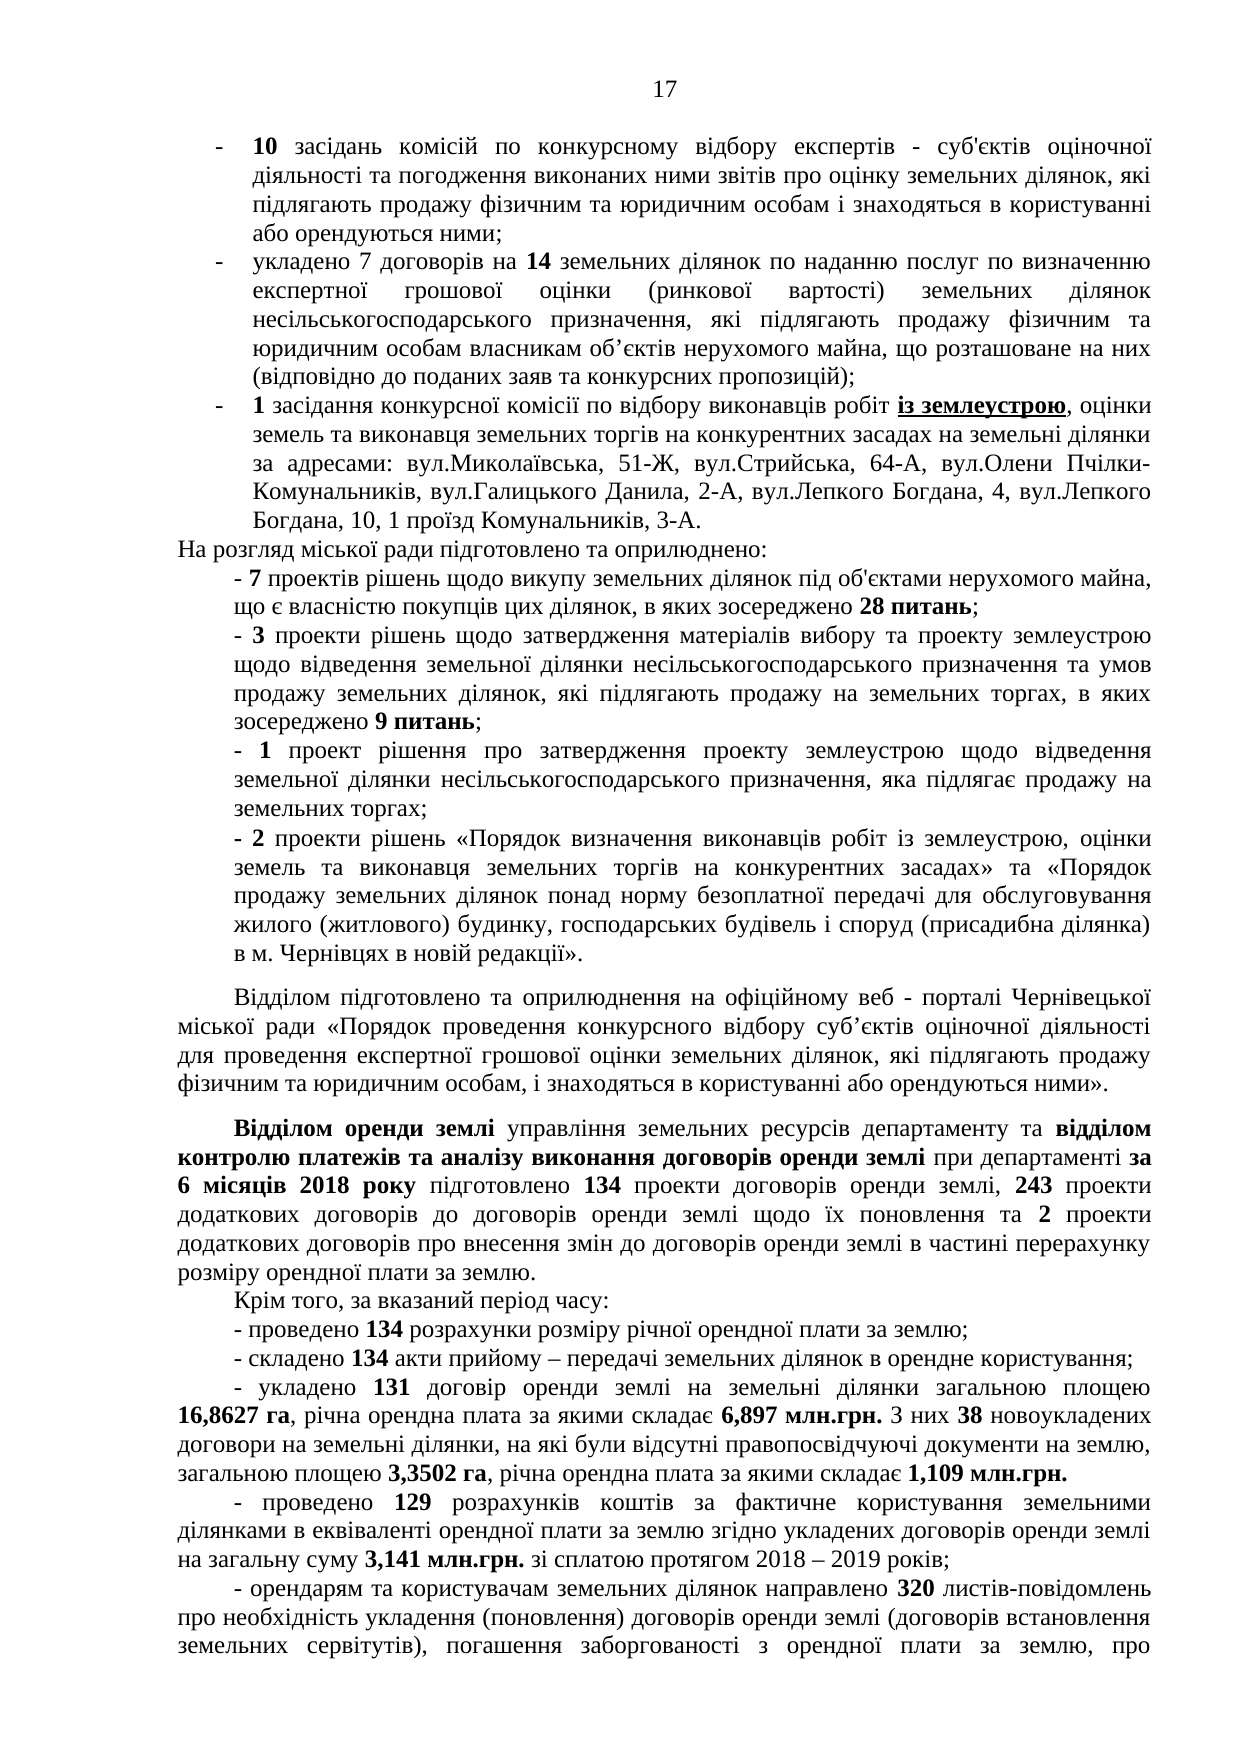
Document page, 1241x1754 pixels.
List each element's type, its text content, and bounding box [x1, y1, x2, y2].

text - 2 проекти рішень «Порядок визначення виконавців робіт із землеустрою, оцінки земель та виконавця земельних торгів на конкурентних засадах» та «Порядок продажу земельних ділянок понад норму безоплатної передачі для обслуговування жилого (житлового) будинку, господарських будівель і споруд (присадибна ділянка) в м. Чернівцях в новій редакції». [233, 823, 1152, 967]
text - 3 проекти рішень щодо затвердження матеріалів вибору та проекту землеустрою щодо відведення земельної ділянки несільськогосподарського призначення та умов продажу земельних ділянок, які підлягають продажу на земельних торгах, в яких зосереджено 9 питань; [233, 620, 1152, 735]
text - проведено 129 розрахунків коштів за фактичне користування земельними ділянками в еквіваленті орендної плати за землю згідно укладених договорів оренди землі на загальну суму 3,141 млн.грн. зі сплатою протягом 2018 – 2019 років; [177, 1487, 1152, 1573]
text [177, 1573, 1152, 1659]
text - укладено 131 договір оренди землі на земельні ділянки загальною площею , річна орендна плата за якими складає 6,897 млн.грн. З них 38 новоукладених договори на земельні ділянки, на які були відсутні правопосвідчуючі документи на землю, загальною площею , річна орендна плата за якими складає 1,109 млн.грн. [177, 1372, 1152, 1487]
list 10 засідань комісій по конкурсному відбору експертів - суб'єктів оціночної діяльності та погодження виконаних ними звітів про оцінку земельних ділянок, які підлягають продажу фізичним та юридичним особам і знаходяться в користуванні або орендуються ними; [215, 131, 1152, 246]
text Крім того, за вказаний період часу: [177, 1285, 1152, 1314]
text - 7 проектів рішень щодо викупу земельних ділянок під об'єктами нерухомого майна, що є власністю покупців цих ділянок, в яких зосереджено 28 питань; [180, 563, 1152, 620]
text Відділом підготовлено та оприлюднення на офіційному веб - порталі Чернівецької міської ради «Порядок проведення конкурсного відбору суб’єктів оціночної діяльності для проведення експертної грошової оцінки земельних ділянок, які підлягають продажу фізичним та юридичним особам, і знаходяться в користуванні або орендуються ними». [177, 982, 1152, 1097]
list 1 засідання конкурсної комісії по відбору виконавців робіт із землеустрою, оцінки земель та виконавця земельних торгів на конкурентних засадах на земельні ділянки за адресами: вул.Миколаївська, 51-Ж, вул.Стрийська, 64-А, вул.Олени Пчілки-Комунальників, вул.Галицького Данила, 2-А, вул.Лепкого Богдана, 4, вул.Лепкого Богдана, 10, 1 проїзд Комунальників, 3-А. [215, 390, 1152, 534]
text На розгляд міської ради підготовлено та оприлюднено: [177, 534, 1152, 563]
text - проведено 134 розрахунки розміру річної орендної плати за землю; [177, 1314, 1152, 1343]
text - 1 проект рішення про затвердження проекту землеустрою щодо відведення земельної ділянки несільськогосподарського призначення, яка підлягає продажу на земельних торгах; [233, 735, 1152, 821]
list укладено 7 договорів на 14 земельних ділянок по наданню послуг по визначенню експертної грошової оцінки (ринкової вартості) земельних ділянок несільськогосподарського призначення, які підлягають продажу фізичним та юридичним особам власникам об’єктів нерухомого майна, що розташоване на них (відповідно до поданих заяв та конкурсних пропозицій); [215, 246, 1152, 390]
text - складено 134 акти прийому – передачі земельних ділянок в орендне користування; [177, 1343, 1152, 1372]
text Відділом оренди землі управління земельних ресурсів департаменту та відділом контролю платежів та аналізу виконання договорів оренди землі при департаменті за 6 місяців 2018 року підготовлено 134 проекти договорів оренди землі, 243 проекти додаткових договорів до договорів оренди землі щодо їх поновлення та 2 проекти додаткових договорів про внесення змін до договорів оренди землі в частині перерахунку розміру орендної плати за землю. [177, 1113, 1152, 1285]
